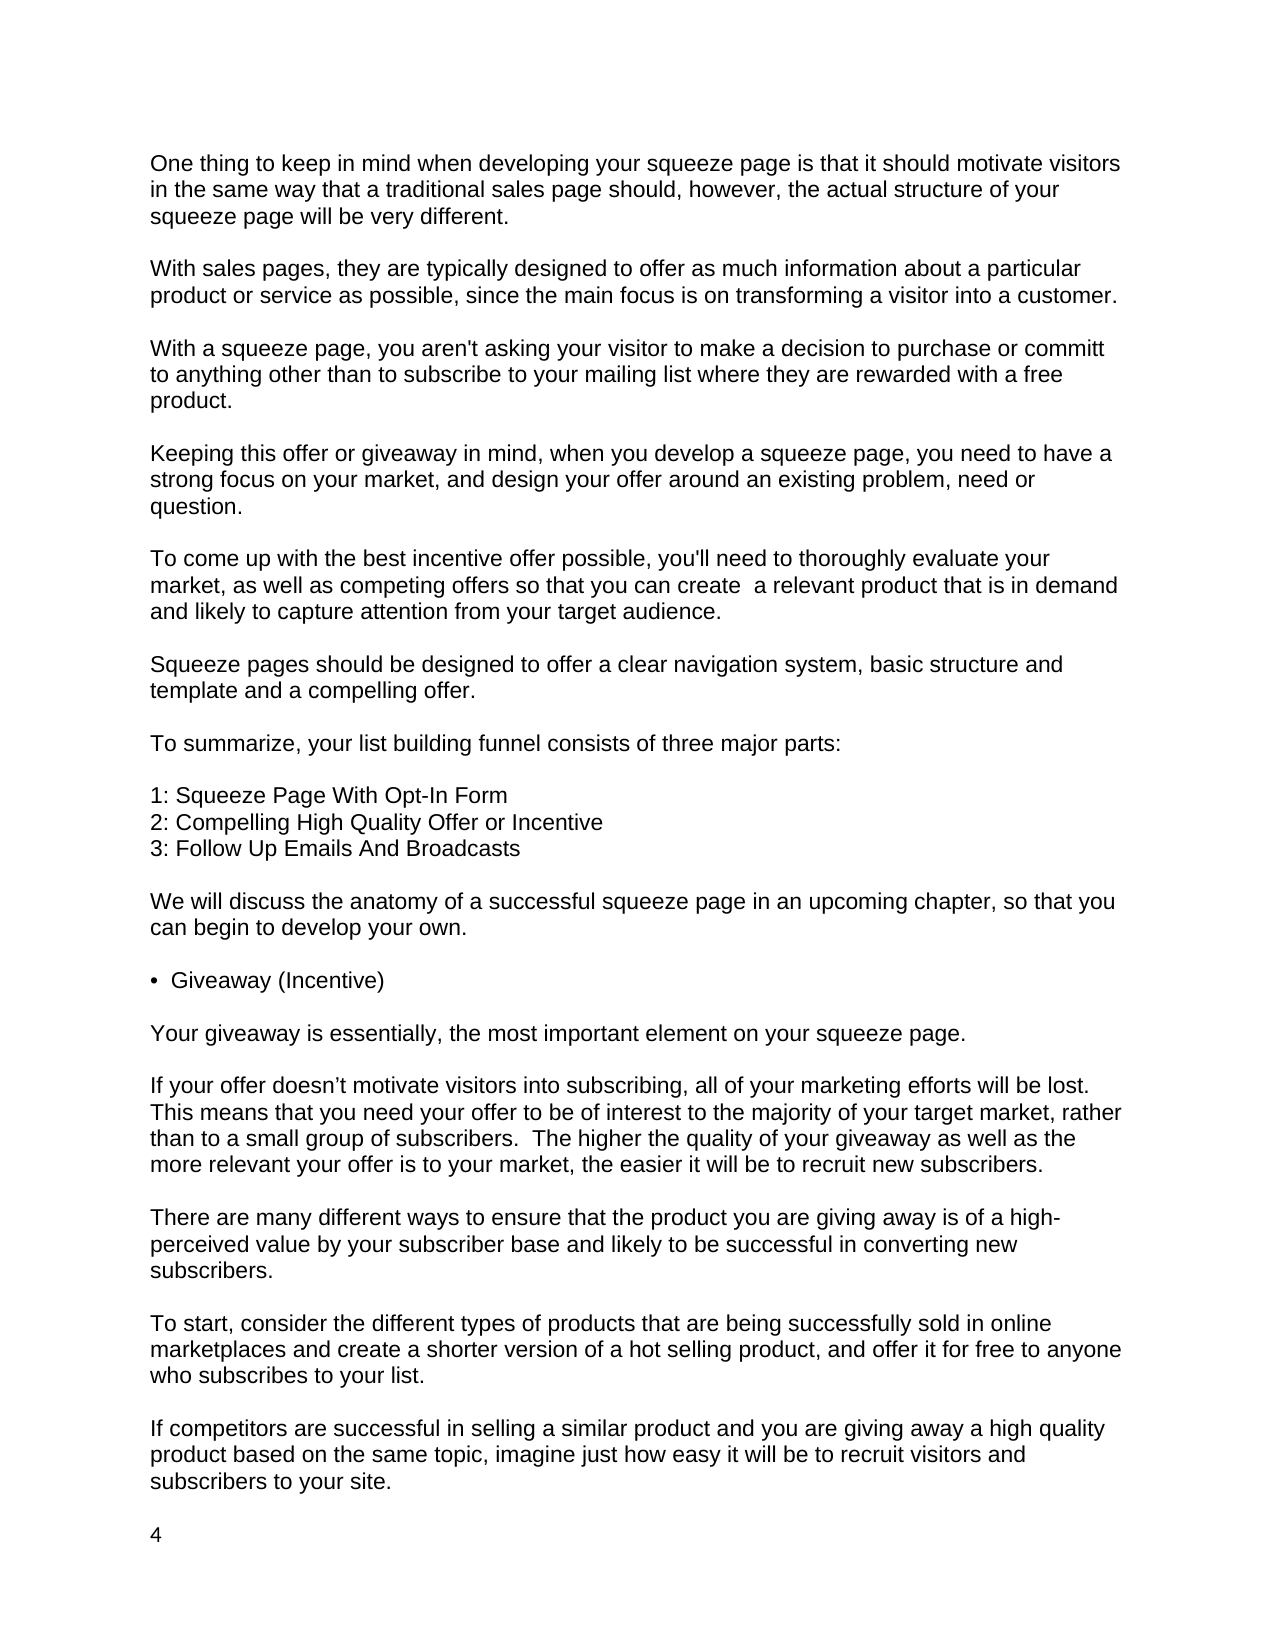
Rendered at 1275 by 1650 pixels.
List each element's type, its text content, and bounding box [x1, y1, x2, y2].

text With sales pages, they are typically designed to offer as much information about a particular product or service as possible, since the main focus is on transforming a visitor into a customer. [150, 255, 1125, 308]
text Squeeze pages should be designed to offer a clear navigation system, basic structure and template and a compelling offer. [150, 651, 1125, 703]
text We will discuss the anatomy of a successful squeeze page in an upcoming chapter, so that you can begin to develop your own. [150, 888, 1125, 941]
text There are many different ways to ensure that the product you are giving away is of a high-perceived value by your subscriber base and likely to be successful in converting new subscribers. [150, 1204, 1125, 1283]
text With a squeeze page, you aren't asking your visitor to make a decision to purchase or committ to anything other than to subscribe to your mailing list where they are rewarded with a free product. [150, 334, 1125, 413]
text To come up with the best incentive offer possible, you'll need to thoroughly evaluate your market, as well as competing offers so that you can create a relevant product that is in demand and likely to capture attention from your target audience. [150, 545, 1125, 624]
text 1: Squeeze Page With Opt-In Form [150, 782, 1125, 809]
text Your giveaway is essentially, the most important element on your squeeze page. [150, 1020, 1125, 1046]
text To summarize, your list building funnel consists of three major parts: [150, 730, 1125, 756]
text • Giveaway (Incentive) [150, 967, 1125, 993]
text If your offer doesn’t motivate visitors into subscribing, all of your marketing efforts will be lost. This means that you need your offer to be of interest to the majority of your target market, rather than to a small group of subscribers. The higher the quality of your giveaway as well as the more relevant your offer is to your market, the easier it will be to recruit new subscribers. [150, 1072, 1125, 1178]
text 2: Compelling High Quality Offer or Incentive [150, 809, 1125, 835]
text To start, consider the different types of products that are being successfully sold in online marketplaces and create a shorter version of a hot selling product, and offer it for free to anyone who subscribes to your list. [150, 1309, 1125, 1389]
text One thing to keep in mind when developing your squeeze page is that it should motivate visitors in the same way that a traditional sales page should, however, the actual structure of your squeeze page will be very different. [150, 150, 1125, 229]
text 3: Follow Up Emails And Broadcasts [150, 835, 1125, 862]
text Keeping this offer or giveaway in mind, when you develop a squeeze page, you need to have a strong focus on your market, and design your offer around an existing problem, need or question. [150, 440, 1125, 519]
text If competitors are successful in selling a similar product and you are giving away a high quality product based on the same topic, imagine just how easy it will be to recruit visitors and subscribers to your site. [150, 1415, 1125, 1494]
